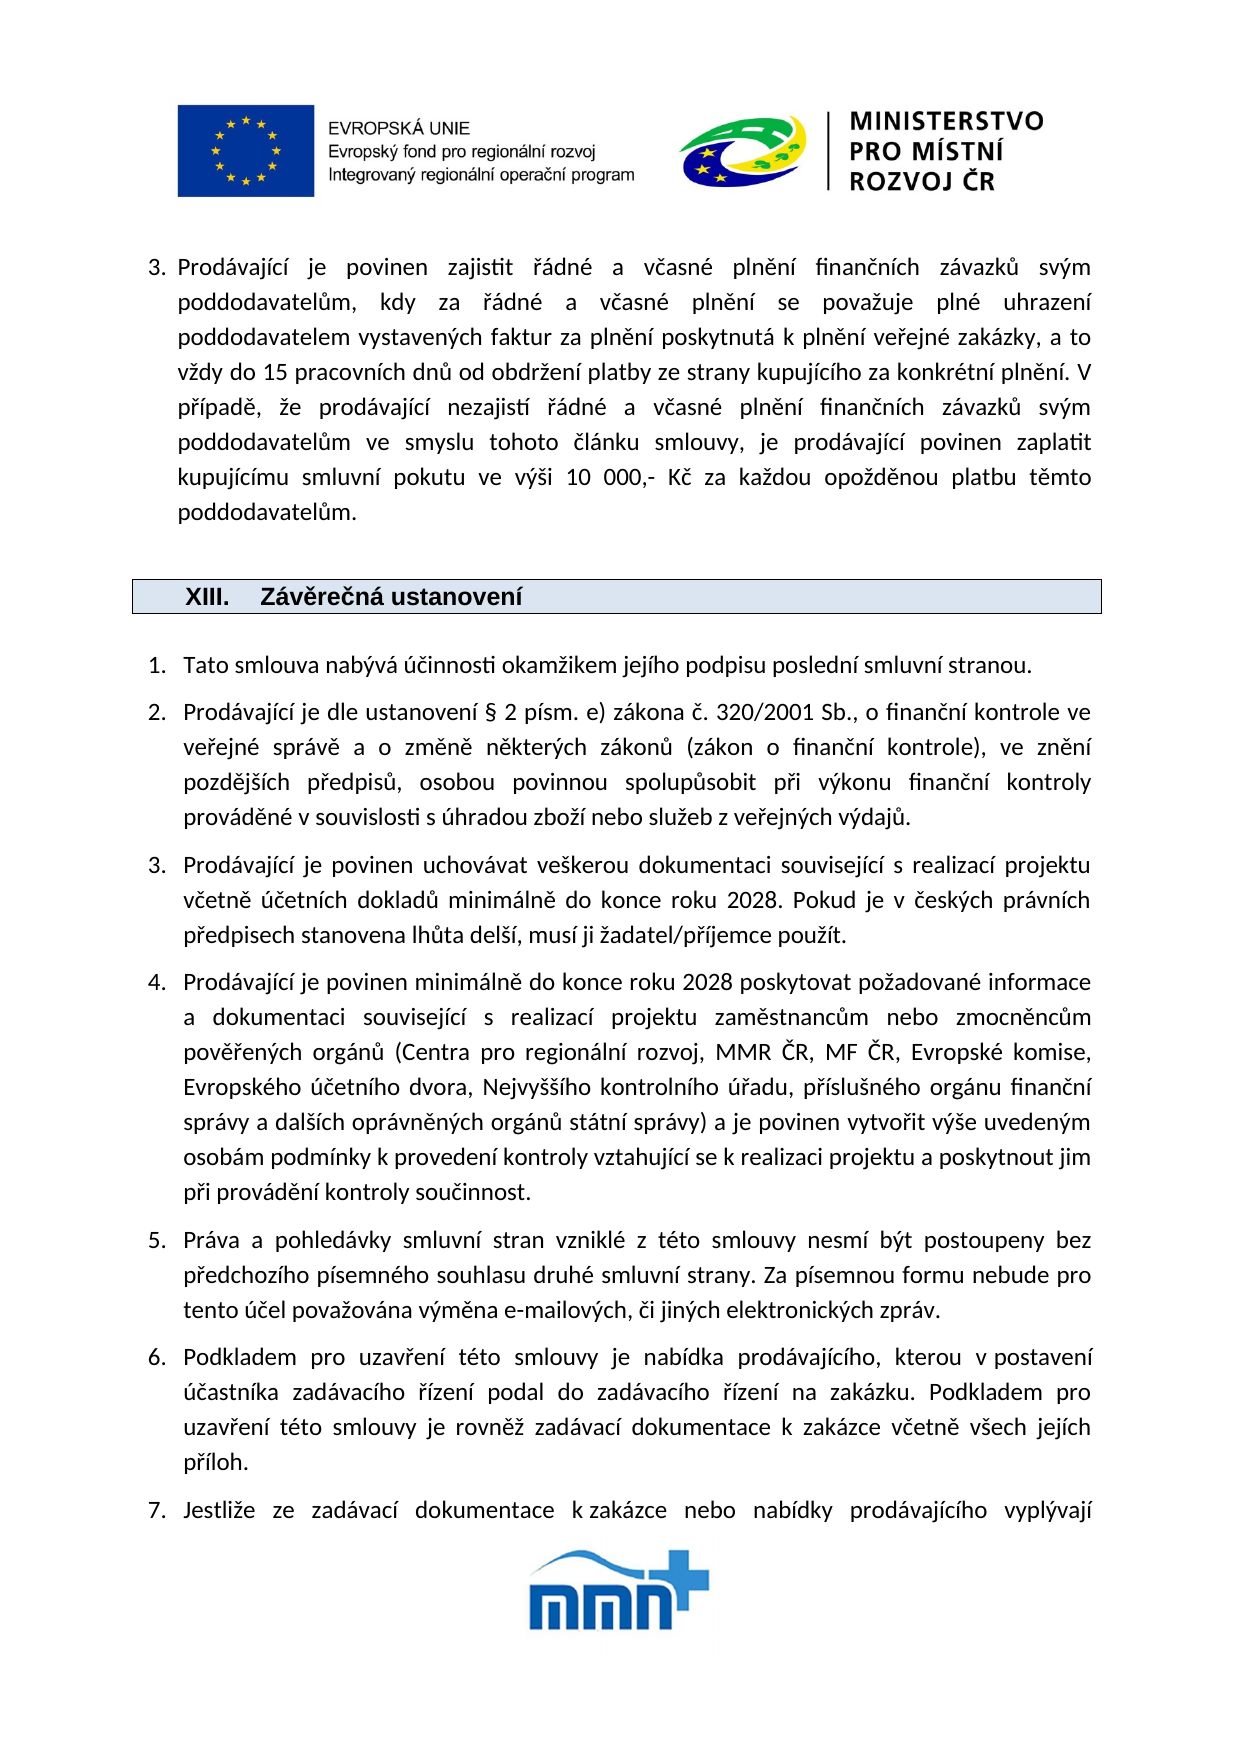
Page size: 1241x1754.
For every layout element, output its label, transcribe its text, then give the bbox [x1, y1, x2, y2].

list Prodávající je povinen zajistit řádné a včasné plnění finančních závazků svým poddodavatelům, kdy za řádné a včasné plnění se považuje plné uhrazení poddodavatelem vystavených faktur za plnění poskytnutá k plnění veřejné zakázky, a to vždy do 15 pracovních dnů od obdržení platby ze strany kupujícího za konkrétní plnění. V případě, že prodávající nezajistí řádné a včasné plnění finančních závazků svým poddodavatelům ve smyslu tohoto článku smlouvy, je prodávající povinen zaplatit kupujícímu smluvní pokutu ve výši 10 000,- Kč za každou opožděnou platbu těmto poddodavatelům. [148, 252, 1093, 527]
list Prodávající je povinen uchovávat veškerou dokumentaci související s realizací projektu včetně účetních dokladů minimálně do konce roku 2028. Pokud je v českých právních předpisech stanovena lhůta delší, musí ji žadatel/příjemce použít. [148, 849, 1093, 949]
list Prodávající je dle ustanovení § 2 písm. e) zákona č. 320/2001 Sb., o finanční kontrole ve veřejné správě a o změně některých zákonů (zákon o finanční kontrole), ve znění pozdějších předpisů, osobou povinnou spolupůsobit při výkonu finanční kontroly prováděné v souvislosti s úhradou zboží nebo služeb z veřejných výdajů. [148, 697, 1093, 832]
subtitle Závěrečná ustanovení [133, 580, 1101, 613]
list Tato smlouva nabývá účinnosti okamžikem jejího podpisu poslední smluvní stranou. [148, 649, 1093, 679]
list Podkladem pro uzavření této smlouvy je nabídka prodávajícího, kterou v postavení účastníka zadávacího řízení podal do zadávacího řízení na zakázku. Podkladem pro uzavření této smlouvy je rovněž zadávací dokumentace k zakázce včetně všech jejích příloh. [148, 1342, 1093, 1477]
picture [147, 73, 1073, 227]
list Prodávající je povinen minimálně do konce roku 2028 poskytovat požadované informace a dokumentaci související s realizací projektu zaměstnancům nebo zmocněncům pověřených orgánů (Centra pro regionální rozvoj, MMR ČR, MF ČR, Evropské komise, Evropského účetního dvora, Nejvyššího kontrolního úřadu, příslušného orgánu finanční správy a dalších oprávněných orgánů státní správy) a je povinen vytvořit výše uvedeným osobám podmínky k provedení kontroly vztahující se k realizaci projektu a poskytnout jim při provádění kontroly součinnost. [148, 967, 1093, 1207]
list Práva a pohledávky smluvní stran vzniklé z této smlouvy nesmí být postoupeny bez předchozího písemného souhlasu druhé smluvní strany. Za písemnou formu nebude pro tento účel považována výměna e-mailových, či jiných elektronických zpráv. [148, 1224, 1093, 1324]
picture [495, 1533, 745, 1656]
